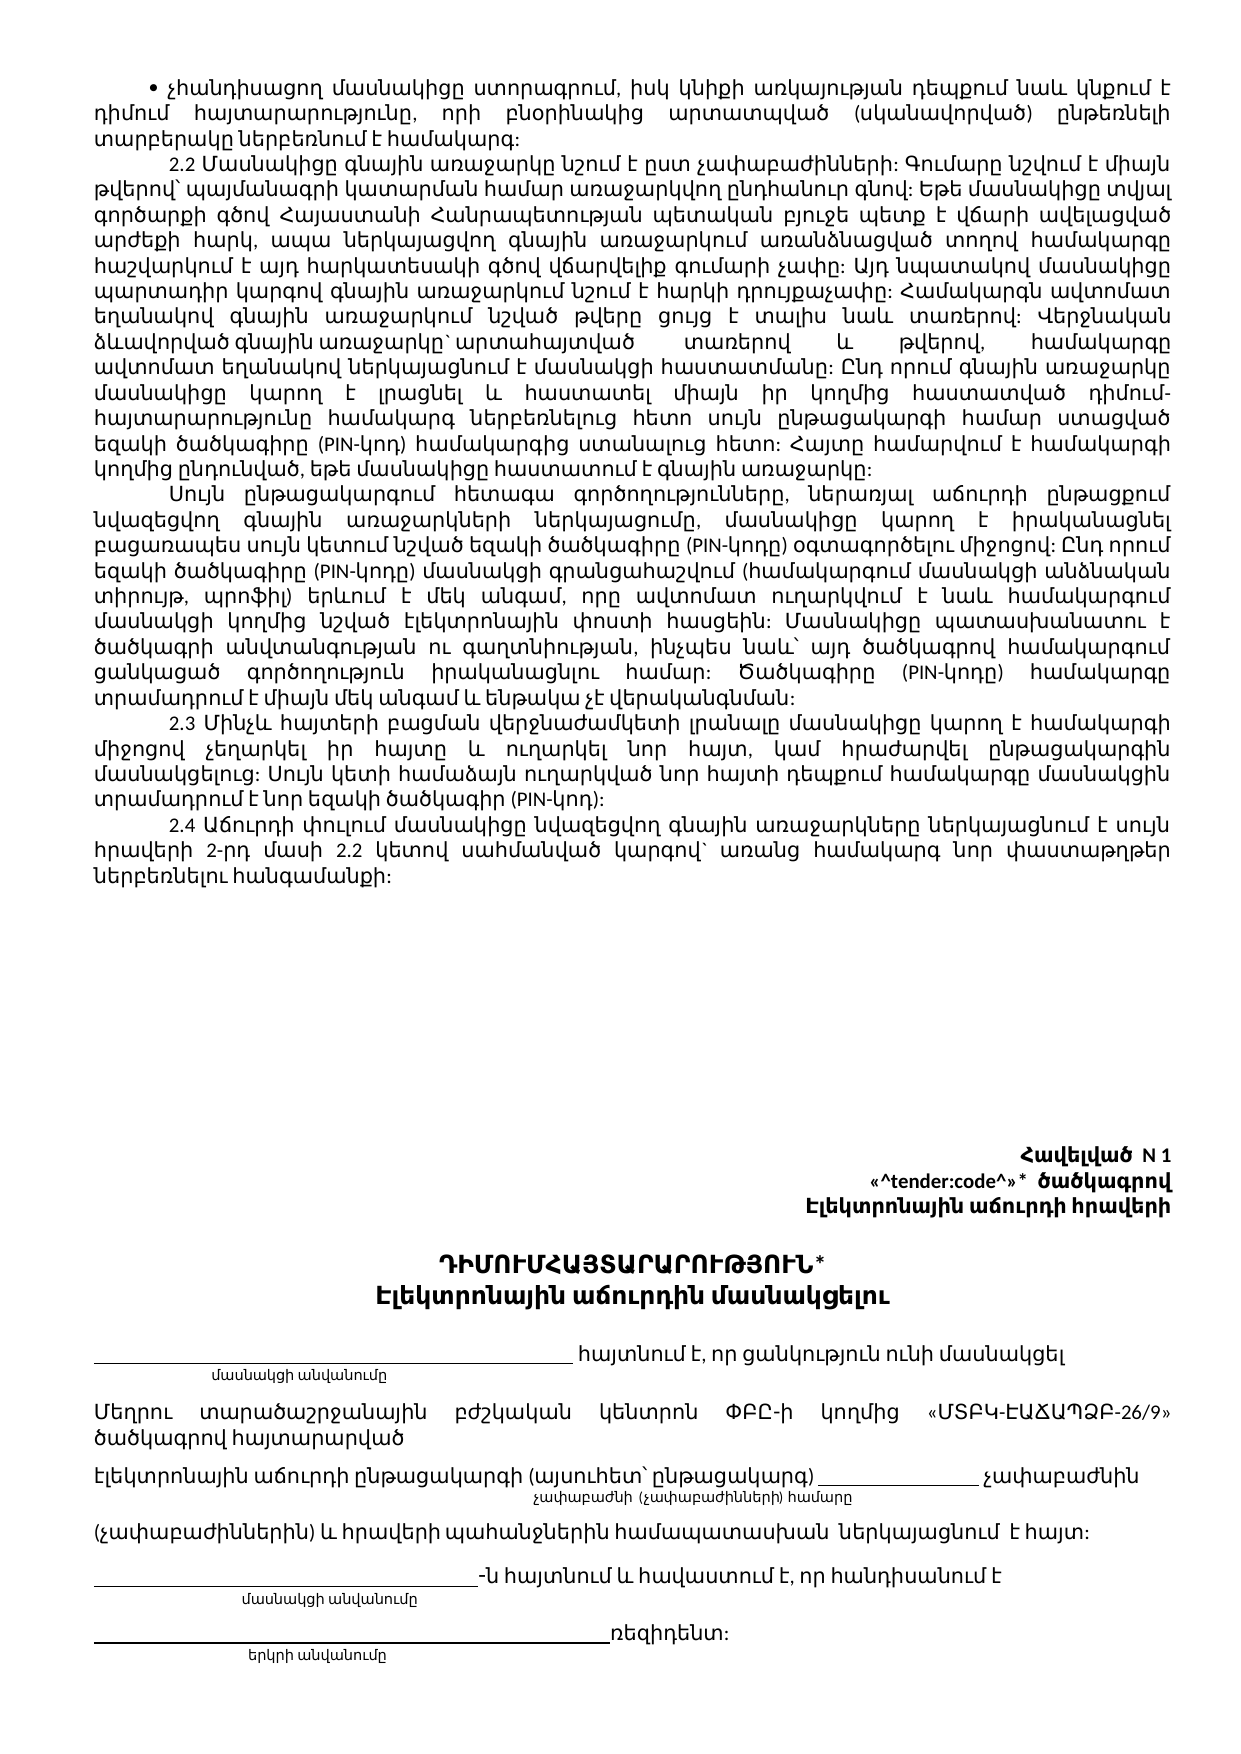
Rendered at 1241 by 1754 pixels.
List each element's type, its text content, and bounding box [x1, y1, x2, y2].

text երկրի անվանումը [94, 1646, 1171, 1677]
text Էլեկտրոնային աճուրդի հրավերի [94, 1193, 1171, 1219]
text 2.3 Մինչև հայտերի բացման վերջնաժամկետի լրանալը մասնակիցը կարող է համակարգի միջոցով չեղարկել իր հայտը և ուղարկել նոր հայտ, կամ հրաժարվել ընթացակարգին մասնակցելուց: Սույն կետի համաձայն ուղարկված նոր հայտի դեպքում համակարգը մասնակցին տրամադրում է նոր եզակի ծածկագիր (PIN-կոդ): [94, 710, 1171, 812]
list չհանդիսացող մասնակիցը ստորագրում, իսկ կնիքի առկայության դեպքում նաև կնքում է դիմում հայտարարությունը, որի բնօրինակից արտատպված (սկանավորված) ընթեռնելի տարբերակը ներբեռնում է համակարգ: [94, 75, 1171, 151]
text Հավելված N 1 [94, 1142, 1171, 1168]
text էլեկտրոնային աճուրդի ընթացակարգի (այսուհետ՝ ընթացակարգ) չափաբաժնին [94, 1463, 1171, 1488]
text ԴԻՄՈՒՄՀԱՅՏԱՐԱՐՈՒԹՅՈՒՆ* [94, 1249, 1171, 1280]
text չափաբաժնի (չափաբաժինների) համարը [94, 1488, 1171, 1519]
text «^tender:code^»* ծածկագրով [94, 1168, 1171, 1193]
subtitle Էլեկտրոնային աճուրդին մասնակցելու [94, 1280, 1171, 1310]
text -ն հայտնում և հավաստում է, որ հանդիսանում է [94, 1559, 1171, 1590]
text մասնակցի անվանումը [94, 1590, 1171, 1621]
text Սույն ընթացակարգում հետագա գործողությունները, ներառյալ աճուրդի ընթացքում նվազեցվող գնային առաջարկների ներկայացումը, մասնակիցը կարող է իրականացնել բացառապես սույն կետում նշված եզակի ծածկագիրը (PIN-կոդը) օգտագործելու միջոցով: Ընդ որում եզակի ծածկագիրը (PIN-կոդը) մասնակցի գրանցահաշվում (համակարգում մասնակցի անձնական տիրույթ, պրոֆիլ) երևում է մեկ անգամ, որը ավտոմատ ուղարկվում է նաև համակարգում մասնակցի կողմից նշված էլեկտրոնային փոստի հասցեին: Մասնակիցը պատասխանատու է ծածկագրի անվտանգության ու գաղտնիության, ինչպես նաև՝ այդ ծածկագրով համակարգում ցանկացած գործողություն իրականացնլու համար: Ծածկագիրը (PIN-կոդը) համակարգը տրամադրում է միայն մեկ անգամ և ենթակա չէ վերականգնման: [94, 482, 1171, 710]
text հայտնում է, որ ցանկություն ունի մասնակցել [94, 1341, 1171, 1366]
text Մեղրու տարածաշրջանային բժշկական կենտրոն ՓԲԸ-ի կողմից «ՄՏԲԿ-ԷԱՃԱՊՁԲ-26/9» ծածկագրով հայտարարված [94, 1397, 1171, 1450]
text (չափաբաժիններին) և հրավերի պահանջներին համապատասխան ներկայացնում է հայտ: [94, 1519, 1171, 1544]
text ռեզիդենտ: [94, 1621, 1171, 1646]
text մասնակցի անվանումը [94, 1366, 1171, 1397]
text 2.4 Աճուրդի փուլում մասնակիցը նվազեցվող գնային առաջարկները ներկայացնում է սույն հրավերի 2-րդ մասի 2.2 կետով սահմանված կարգով` առանց համակարգ նոր փաստաթղթեր ներբեռնելու հանգամանքի: [94, 812, 1171, 888]
text 2.2 Մասնակիցը գնային առաջարկը նշում է ըստ չափաբաժինների: Գումարը նշվում է միայն թվերով՝ պայմանագրի կատարման համար առաջարկվող ընդհանուր գնով: Եթե մասնակիցը տվյալ գործարքի գծով Հայաստանի Հանրապետության պետական բյուջե պետք է վճարի ավելացված արժեքի հարկ, ապա ներկայացվող գնային առաջարկում առանձնացված տողով համակարգը հաշվարկում է այդ հարկատեսակի գծով վճարվելիք գումարի չափը: Այդ նպատակով մասնակիցը պարտադիր կարգով գնային առաջարկում նշում է հարկի դրույքաչափը: Համակարգն ավտոմատ եղանակով գնային առաջարկում նշված թվերը ցույց է տալիս նաև տառերով: Վերջնական ձևավորված գնային առաջարկը` արտահայտված տառերով և թվերով, համակարգը ավտոմատ եղանակով ներկայացնում է մասնակցի հաստատմանը: Ընդ որում գնային առաջարկը մասնակիցը կարող է լրացնել և հաստատել միայն իր կողմից հաստատված դիմում-հայտարարությունը համակարգ ներբեռնելուց հետո սույն ընթացակարգի համար ստացված եզակի ծածկագիրը (PIN-կոդ) համակարգից ստանալուց հետո: Հայտը համարվում է համակարգի կողմից ընդունված, եթե մասնակիցը հաստատում է գնային առաջարկը: [94, 151, 1171, 482]
